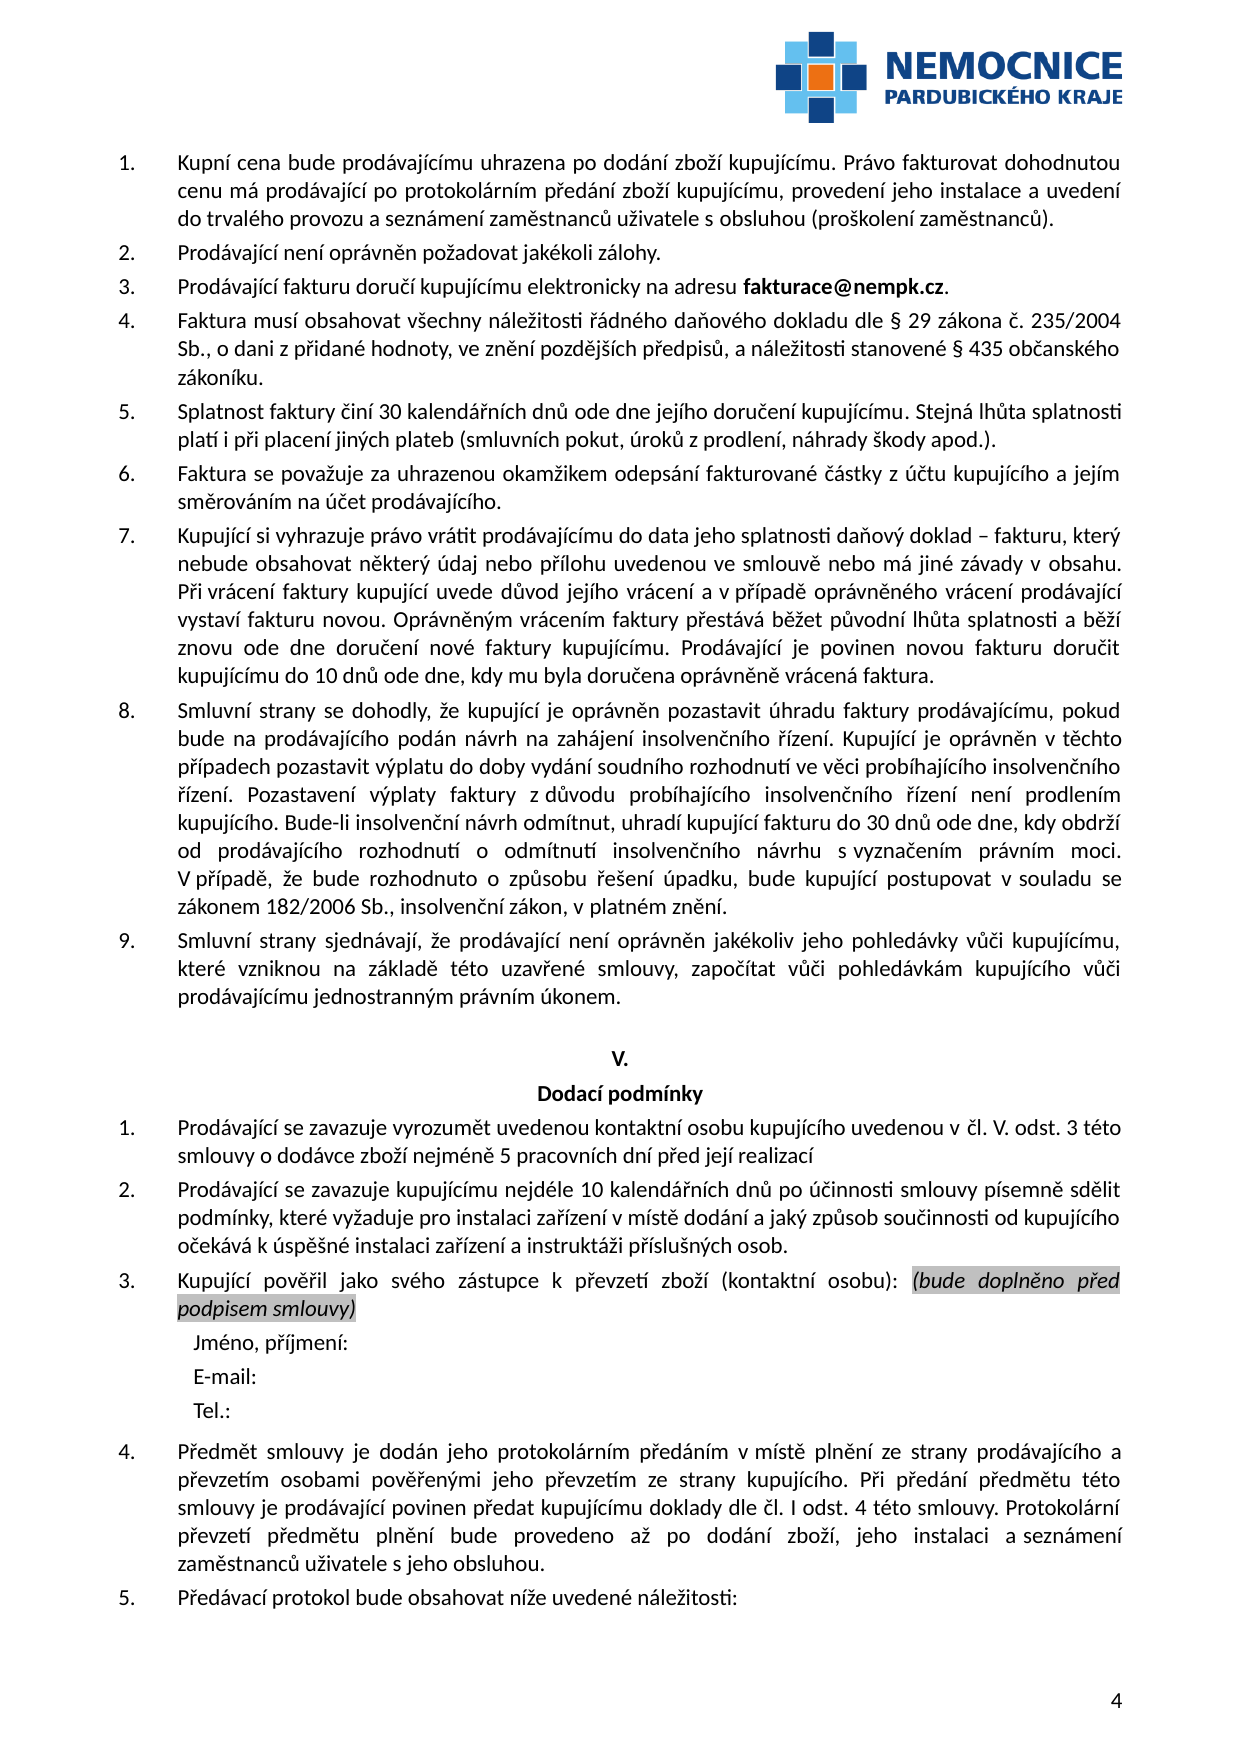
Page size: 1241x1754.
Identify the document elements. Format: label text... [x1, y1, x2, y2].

list Prodávající se zavazuje kupujícímu nejdéle 10 kalendářních dnů po účinnosti smlouvy písemně sdělit podmínky, které vyžaduje pro instalaci zařízení v místě dodání a jaký způsob součinnosti od kupujícího očekává k úspěšné instalaci zařízení a instruktáži příslušných osob. [118, 1175, 1122, 1259]
list Smluvní strany se dohodly, že kupující je oprávněn pozastavit úhradu faktury prodávajícímu, pokud bude na prodávajícího podán návrh na zahájení insolvenčního řízení. Kupující je oprávněn v těchto případech pozastavit výplatu do doby vydání soudního rozhodnutí ve věci probíhajícího insolvenčního řízení. Pozastavení výplaty faktury z důvodu probíhajícího insolvenčního řízení není prodlením kupujícího. Bude-li insolvenční návrh odmítnut, uhradí kupující fakturu do 30 dnů ode dne, kdy obdrží od prodávajícího rozhodnutí o odmítnutí insolvenčního návrhu s vyznačením právním moci. V případě, že bude rozhodnuto o způsobu řešení úpadku, bude kupující postupovat v souladu se zákonem 182/2006 Sb., insolvenční zákon, v platném znění. [118, 696, 1122, 920]
list Prodávající se zavazuje vyrozumět uvedenou kontaktní osobu kupujícího uvedenou v čl. V. odst. 3 této smlouvy o dodávce zboží nejméně 5 pracovních dní před její realizací [118, 1113, 1122, 1169]
list Prodávající fakturu doručí kupujícímu elektronicky na adresu fakturace@nempk.cz. [118, 272, 1122, 300]
list Faktura se považuje za uhrazenou okamžikem odepsání fakturované částky z účtu kupujícího a jejím směrováním na účet prodávajícího. [118, 459, 1122, 515]
picture [774, 30, 1123, 124]
list Kupující si vyhrazuje právo vrátit prodávajícímu do data jeho splatnosti daňový doklad – fakturu, který nebude obsahovat některý údaj nebo přílohu uvedenou ve smlouvě nebo má jiné závady v obsahu. Při vrácení faktury kupující uvede důvod jejího vrácení a v případě oprávněného vrácení prodávající vystaví fakturu novou. Oprávněným vrácením faktury přestává běžet původní lhůta splatnosti a běží znovu ode dne doručení nové faktury kupujícímu. Prodávající je povinen novou fakturu doručit kupujícímu do 10 dnů ode dne, kdy mu byla doručena oprávněně vrácená faktura. [118, 521, 1122, 689]
list Kupující pověřil jako svého zástupce k převzetí zboží (kontaktní osobu): (bude doplněno před podpisem smlouvy) [118, 1266, 1122, 1322]
text Jméno, příjmení: [193, 1328, 1122, 1356]
list Prodávající není oprávněn požadovat jakékoli zálohy. [118, 238, 1122, 266]
text E-mail: [193, 1362, 1122, 1390]
text v. [118, 1044, 1122, 1073]
list Předmět smlouvy je dodán jeho protokolárním předáním v místě plnění ze strany prodávajícího a převzetím osobami pověřenými jeho převzetím ze strany kupujícího. Při předání předmětu této smlouvy je prodávající povinen předat kupujícímu doklady dle čl. I odst. 4 této smlouvy. Protokolární převzetí předmětu plnění bude provedeno až po dodání zboží, jeho instalaci a seznámení zaměstnanců uživatele s jeho obsluhou. [118, 1437, 1122, 1577]
list Smluvní strany sjednávají, že prodávající není oprávněn jakékoliv jeho pohledávky vůči kupujícímu, které vzniknou na základě této uzavřené smlouvy, započítat vůči pohledávkám kupujícího vůči prodávajícímu jednostranným právním úkonem. [118, 926, 1122, 1010]
list Splatnost faktury činí 30 kalendářních dnů ode dne jejího doručení kupujícímu. Stejná lhůta splatnosti platí i při placení jiných plateb (smluvních pokut, úroků z prodlení, náhrady škody apod.). [118, 397, 1122, 453]
text Dodací podmínky [118, 1079, 1122, 1107]
list Předávací protokol bude obsahovat níže uvedené náležitosti: [118, 1583, 1122, 1611]
list Kupní cena bude prodávajícímu uhrazena po dodání zboží kupujícímu. Právo fakturovat dohodnutou cenu má prodávající po protokolárním předání zboží kupujícímu, provedení jeho instalace a uvedení do trvalého provozu a seznámení zaměstnanců uživatele s obsluhou (proškolení zaměstnanců). [118, 148, 1122, 232]
list Faktura musí obsahovat všechny náležitosti řádného daňového dokladu dle § 29 zákona č. 235/2004 Sb., o dani z přidané hodnoty, ve znění pozdějších předpisů, a náležitosti stanovené § 435 občanského zákoníku. [118, 307, 1122, 391]
text Tel.: [193, 1397, 1122, 1424]
